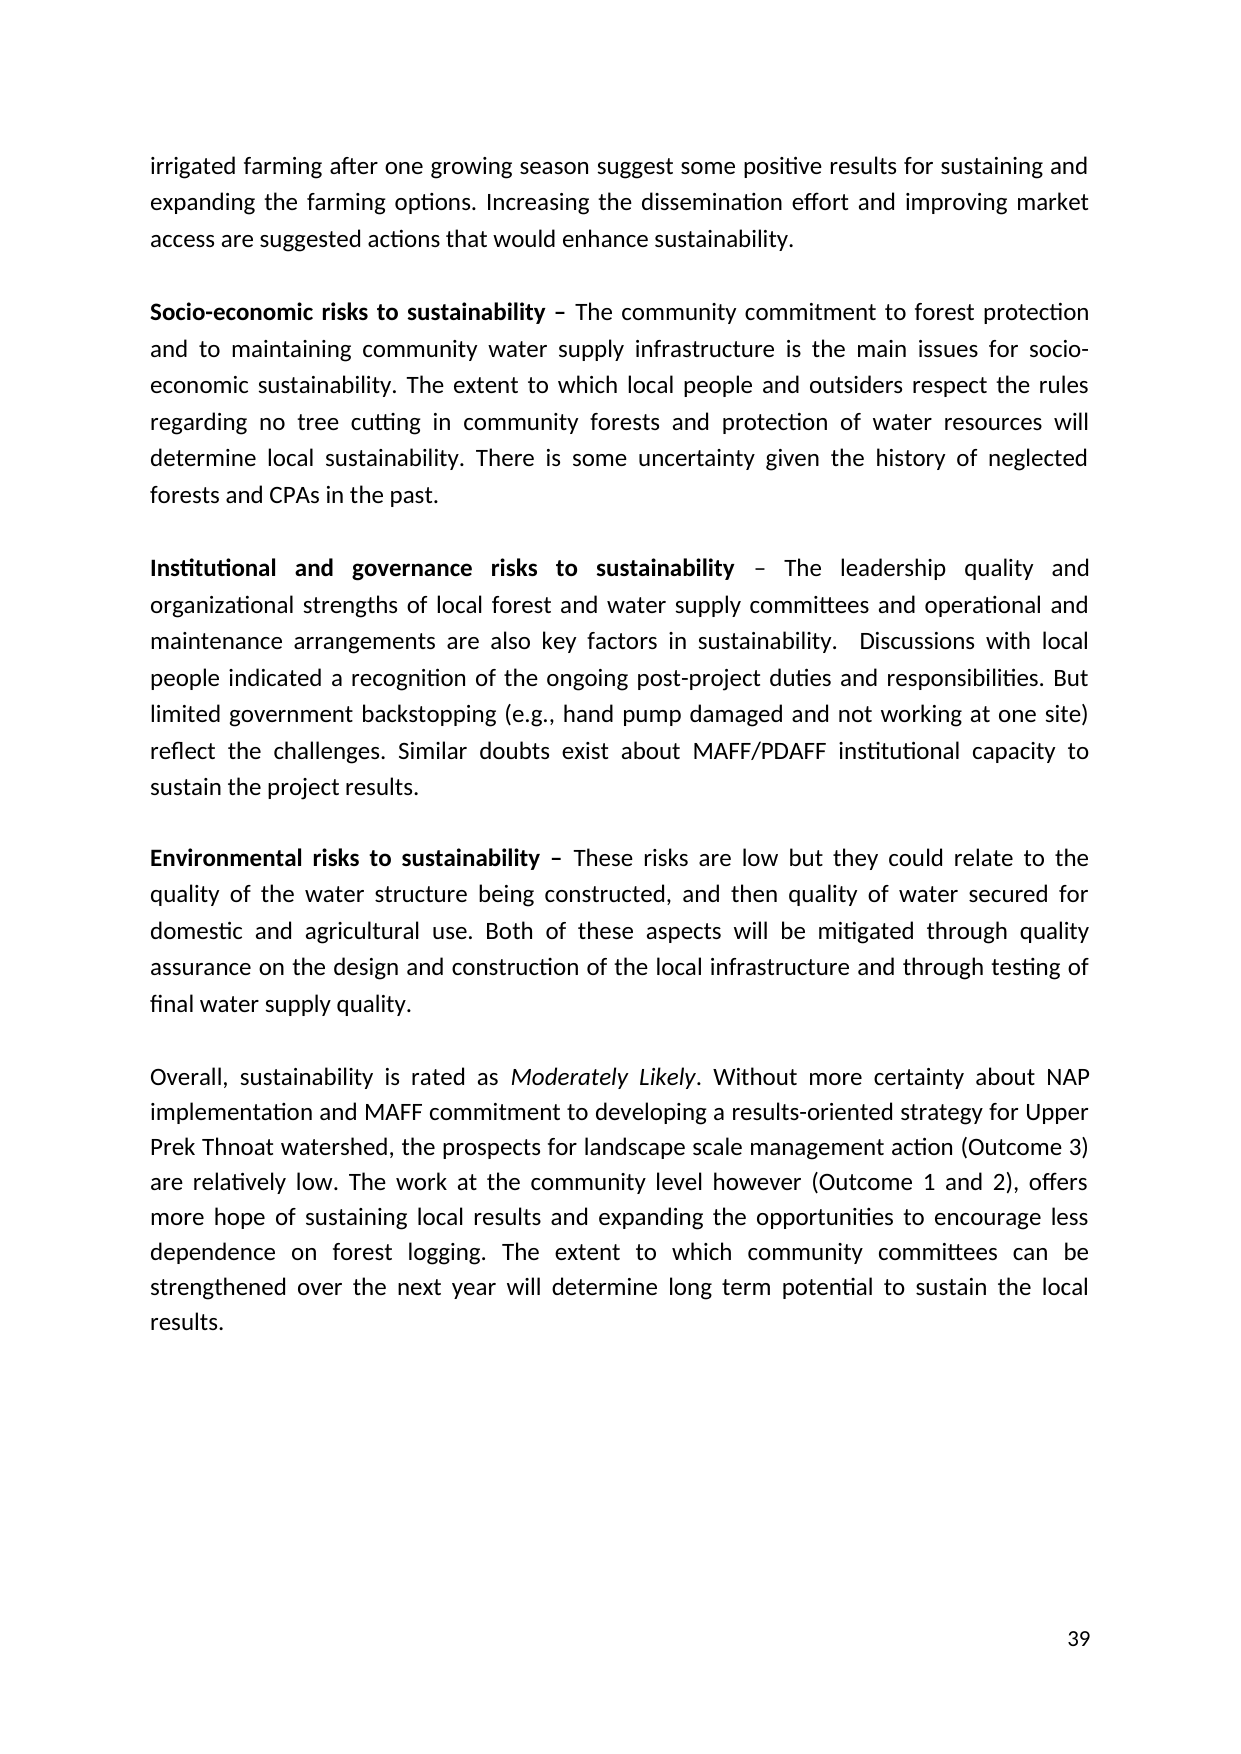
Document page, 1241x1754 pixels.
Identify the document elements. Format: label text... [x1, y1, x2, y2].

list Environmental risks to sustainability – These risks are low but they could relate to the quality of the water structure being constructed, and then quality of water secured for domestic and agricultural use. Both of these aspects will be mitigated through quality assurance on the design and construction of the local infrastructure and through testing of final water supply quality. [150, 842, 1090, 1018]
list Institutional and governance risks to sustainability – The leadership quality and organizational strengths of local forest and water supply committees and operational and maintenance arrangements are also key factors in sustainability. Discussions with local people indicated a recognition of the ongoing post-project duties and responsibilities. But limited government backstopping (e.g., hand pump damaged and not working at one site) reflect the challenges. Similar doubts exist about MAFF/PDAFF institutional capacity to sustain the project results. [150, 552, 1090, 802]
list Socio-economic risks to sustainability – The community commitment to forest protection and to maintaining community water supply infrastructure is the main issues for socio-economic sustainability. The extent to which local people and outsiders respect the rules regarding no tree cutting in community forests and protection of water resources will determine local sustainability. There is some uncertainty given the history of neglected forests and CPAs in the past. [150, 296, 1090, 509]
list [150, 150, 1090, 254]
list Overall, sustainability is rated as Moderately Likely. Without more certainty about NAP implementation and MAFF commitment to developing a results-oriented strategy for Upper Prek Thnoat watershed, the prospects for landscape scale management action (Outcome 3) are relatively low. The work at the community level however (Outcome 1 and 2), offers more hope of sustaining local results and expanding the opportunities to encourage less dependence on forest logging. The extent to which community committees can be strengthened over the next year will determine long term potential to sustain the local results. [150, 1061, 1090, 1337]
